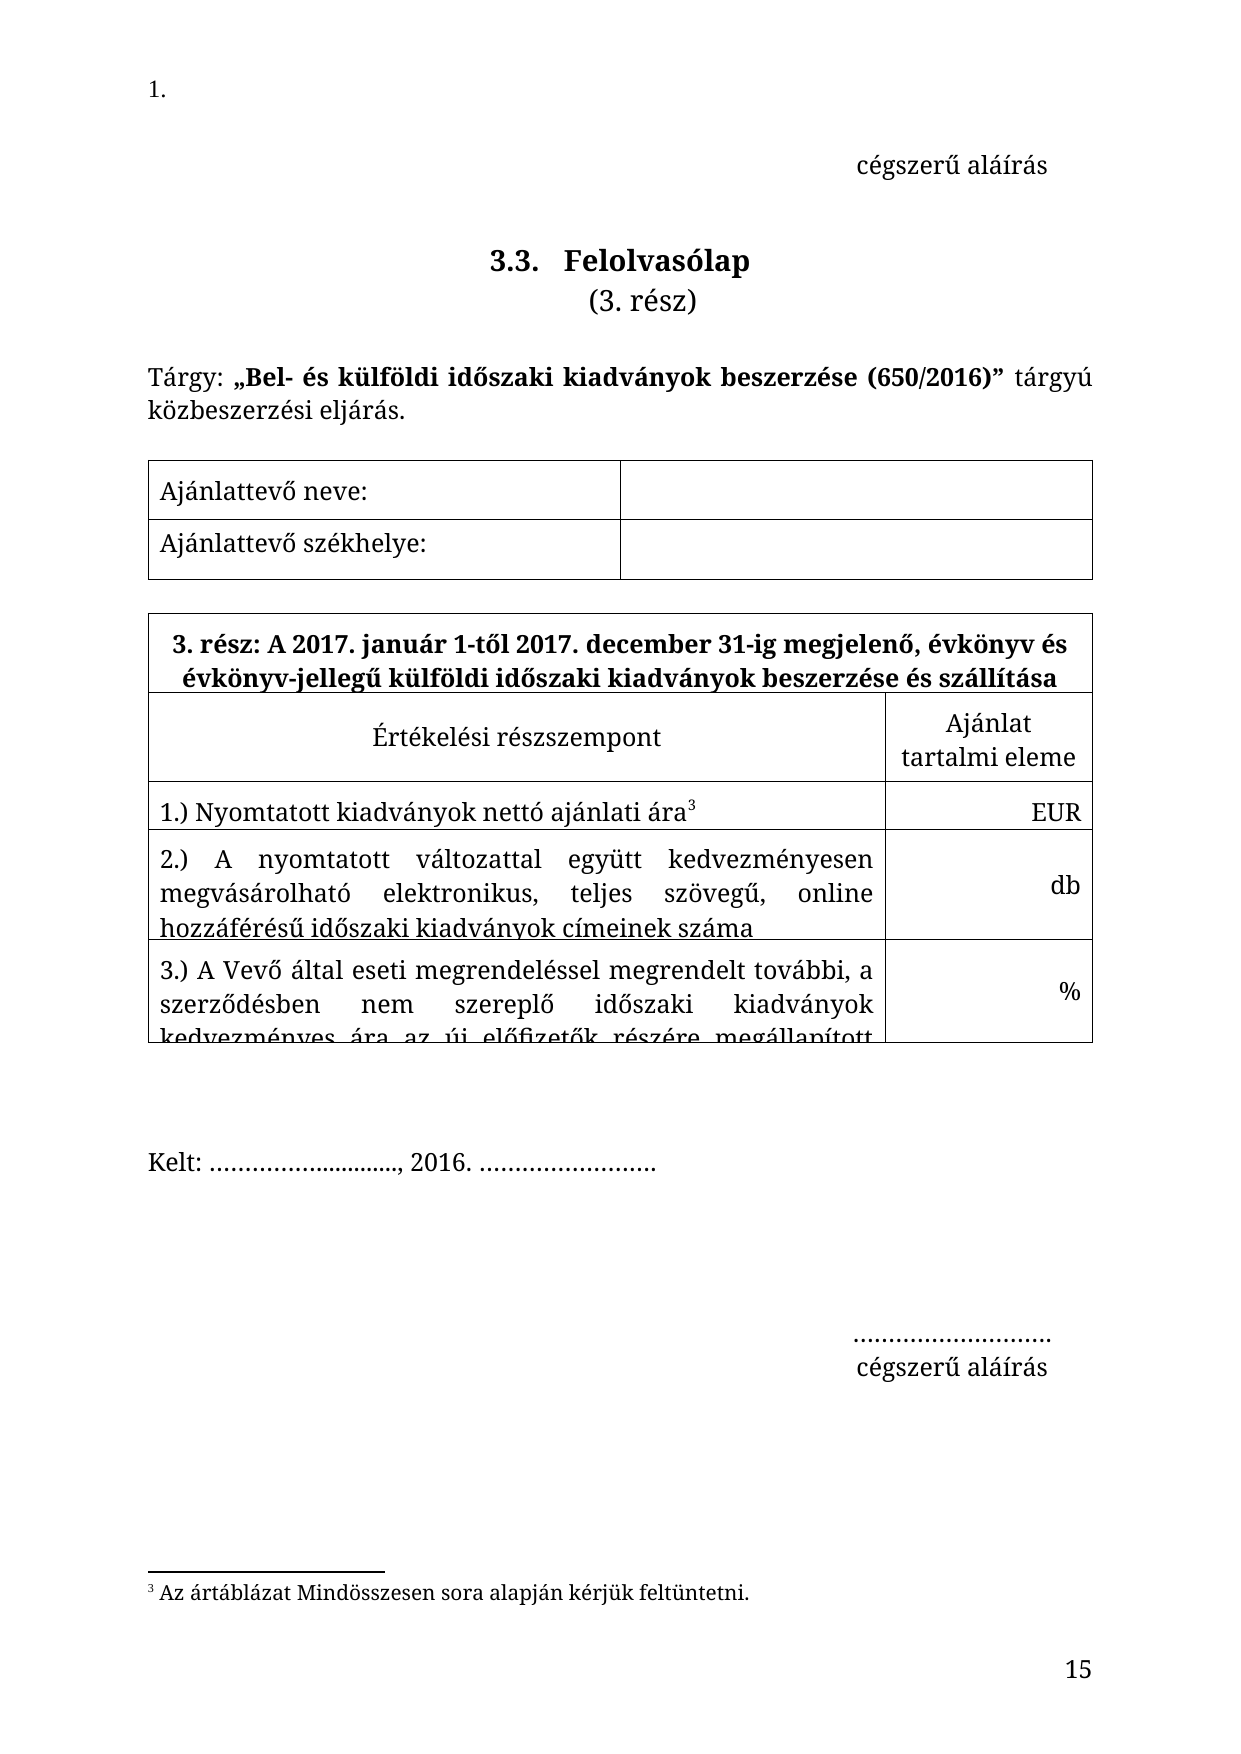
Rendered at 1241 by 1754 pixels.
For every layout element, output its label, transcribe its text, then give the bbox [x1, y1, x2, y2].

table_header Ajánlattevő neve: [149, 461, 620, 519]
table_cell Értékelési részszempont [149, 693, 885, 781]
table_cell 3.) A Vevő által eseti megrendeléssel megrendelt további, a szerződésben nem szereplő időszaki kiadványok kedvezményes ára az új előfizetők részére megállapított árhoz viszonyítva [149, 940, 885, 1042]
text ………………………. [811, 1315, 1092, 1349]
text Tárgy: „Bel- és külföldi időszaki kiadványok beszerzése (650/2016)” tárgyú közbeszerzési eljárás. [148, 360, 1092, 426]
text cégszerű aláírás [811, 148, 1092, 182]
text Kelt: ……………............., 2016. ……………………. [148, 1145, 1092, 1179]
table_header [621, 461, 1092, 519]
table_header 3. rész: A 2017. január 1-től 2017. december 31-ig megjelenő, évkönyv és évkönyv-jellegű külföldi időszaki kiadványok beszerzése és szállítása [149, 614, 1092, 692]
table_cell EUR [886, 782, 1092, 828]
table_cell Ajánlattevő székhelye: [149, 520, 620, 578]
table_cell [621, 520, 1092, 578]
table_cell % [886, 940, 1092, 1042]
table_cell 1.) Nyomtatott kiadványok nettó ajánlati ára [149, 782, 885, 828]
subtitle Felolvasólap (3. rész) [148, 240, 1092, 319]
table_cell db [886, 830, 1092, 939]
table_cell 2.) A nyomtatott változattal együtt kedvezményesen megvásárolható elektronikus, teljes szövegű, online hozzáférésű időszaki kiadványok címeinek száma [149, 830, 885, 939]
table_cell Ajánlat tartalmi eleme [886, 693, 1092, 781]
text cégszerű aláírás [811, 1349, 1092, 1383]
